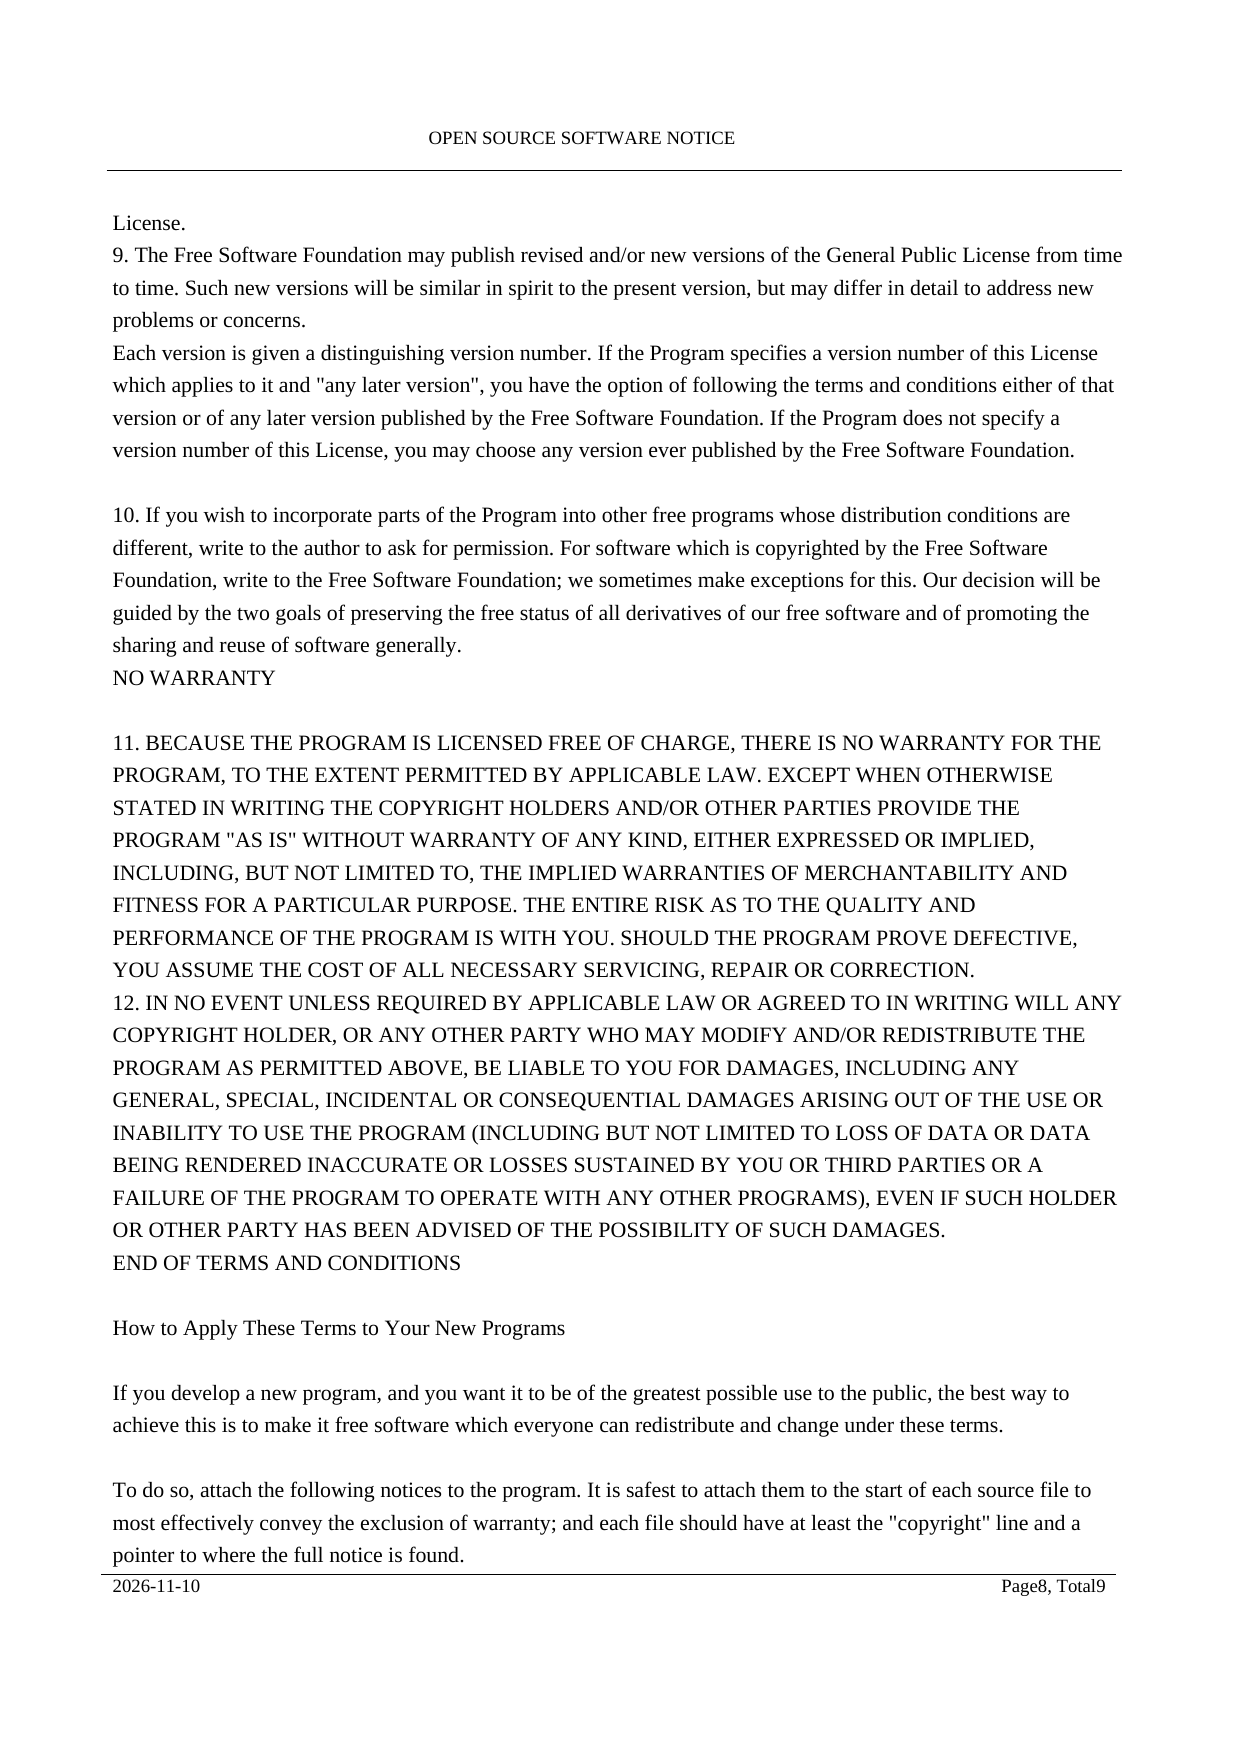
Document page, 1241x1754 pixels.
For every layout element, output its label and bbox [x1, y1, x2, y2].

text [112, 206, 1128, 1571]
